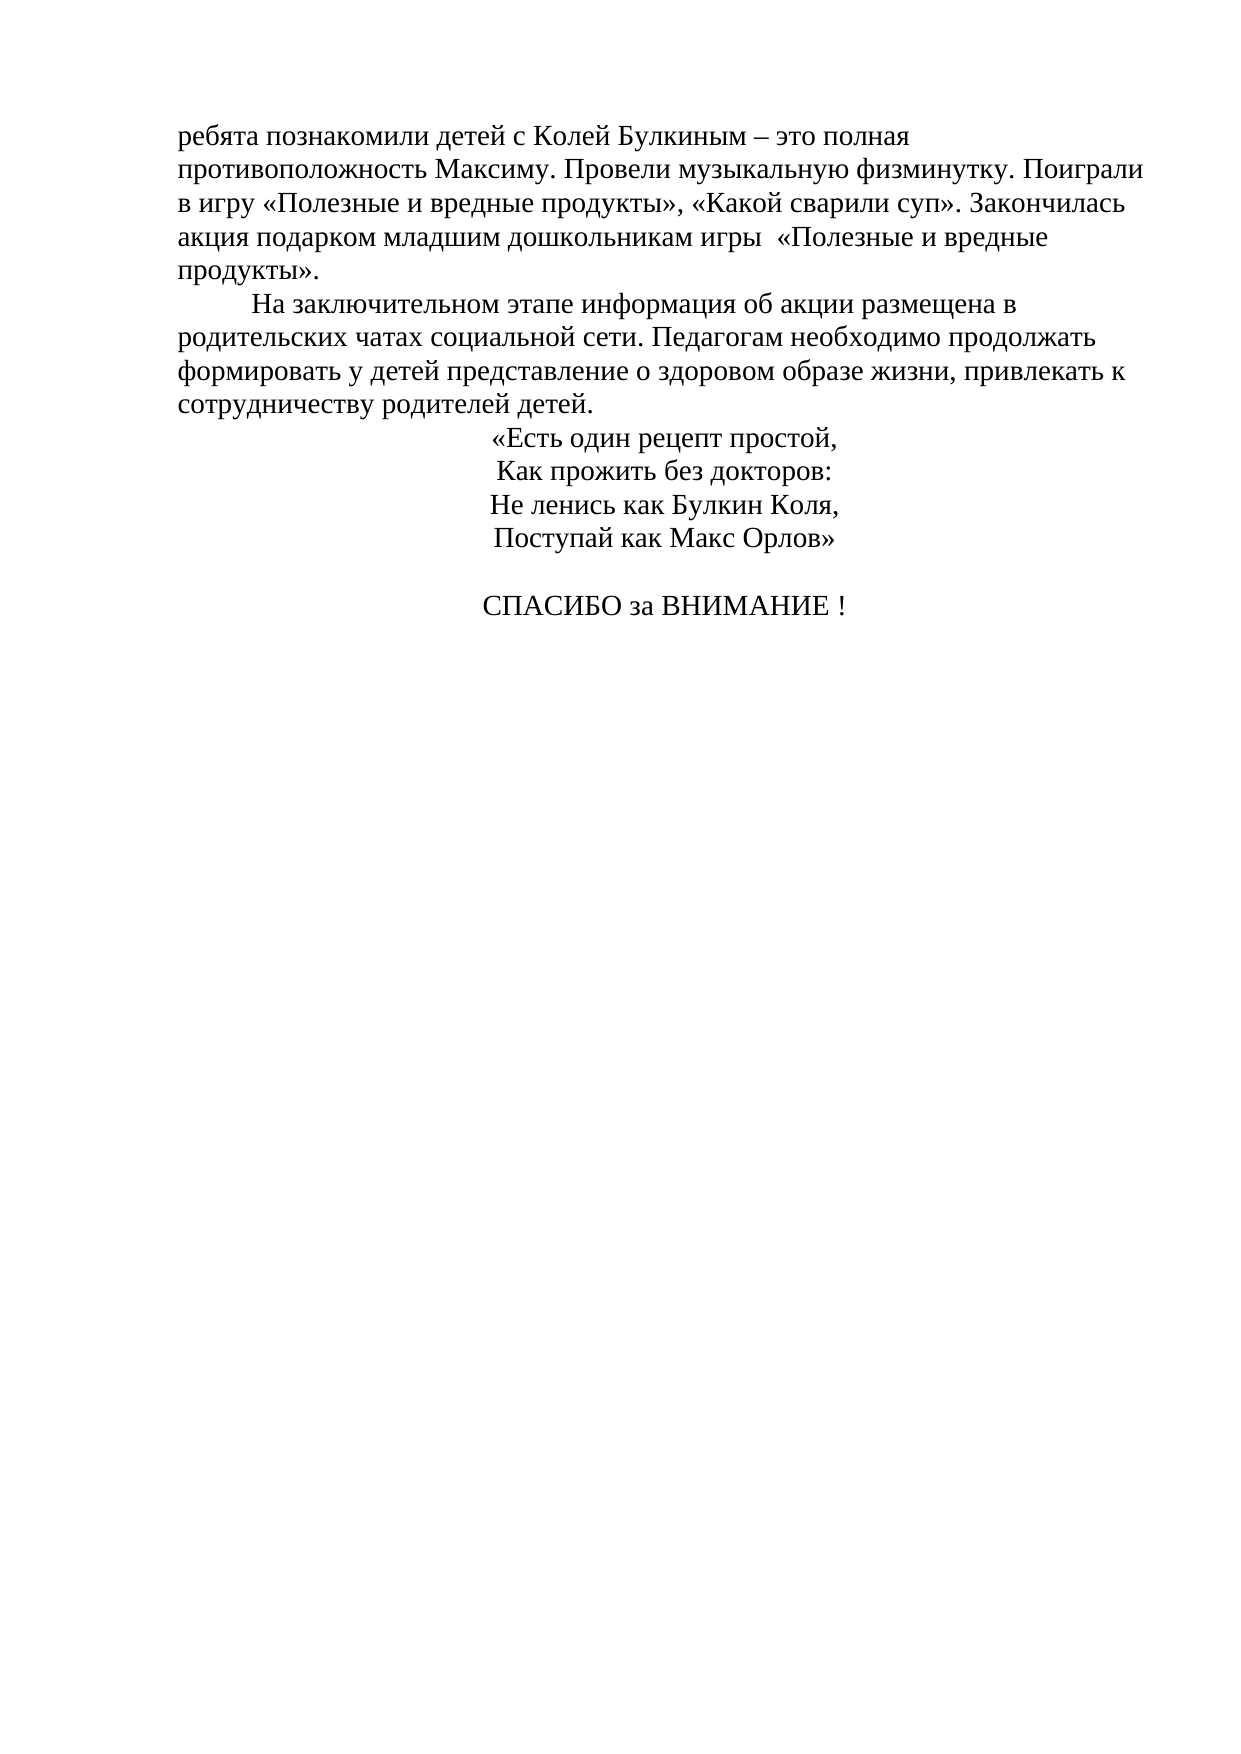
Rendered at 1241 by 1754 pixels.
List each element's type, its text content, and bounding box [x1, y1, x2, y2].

text «Есть один рецепт простой, [177, 420, 1152, 453]
text На заключительном этапе информация об акции размещена в родительских чатах социальной сети. Педагогам необходимо продолжать формировать у детей представление о здоровом образе жизни, привлекать к сотрудничеству родителей детей. [177, 286, 1152, 420]
text Поступай как Макс Орлов» [177, 521, 1152, 554]
text Не ленись как Булкин Коля, [177, 487, 1152, 521]
text СПАСИБО за ВНИМАНИЕ ! [177, 588, 1152, 621]
text Как прожить без докторов: [177, 453, 1152, 487]
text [177, 118, 1152, 286]
